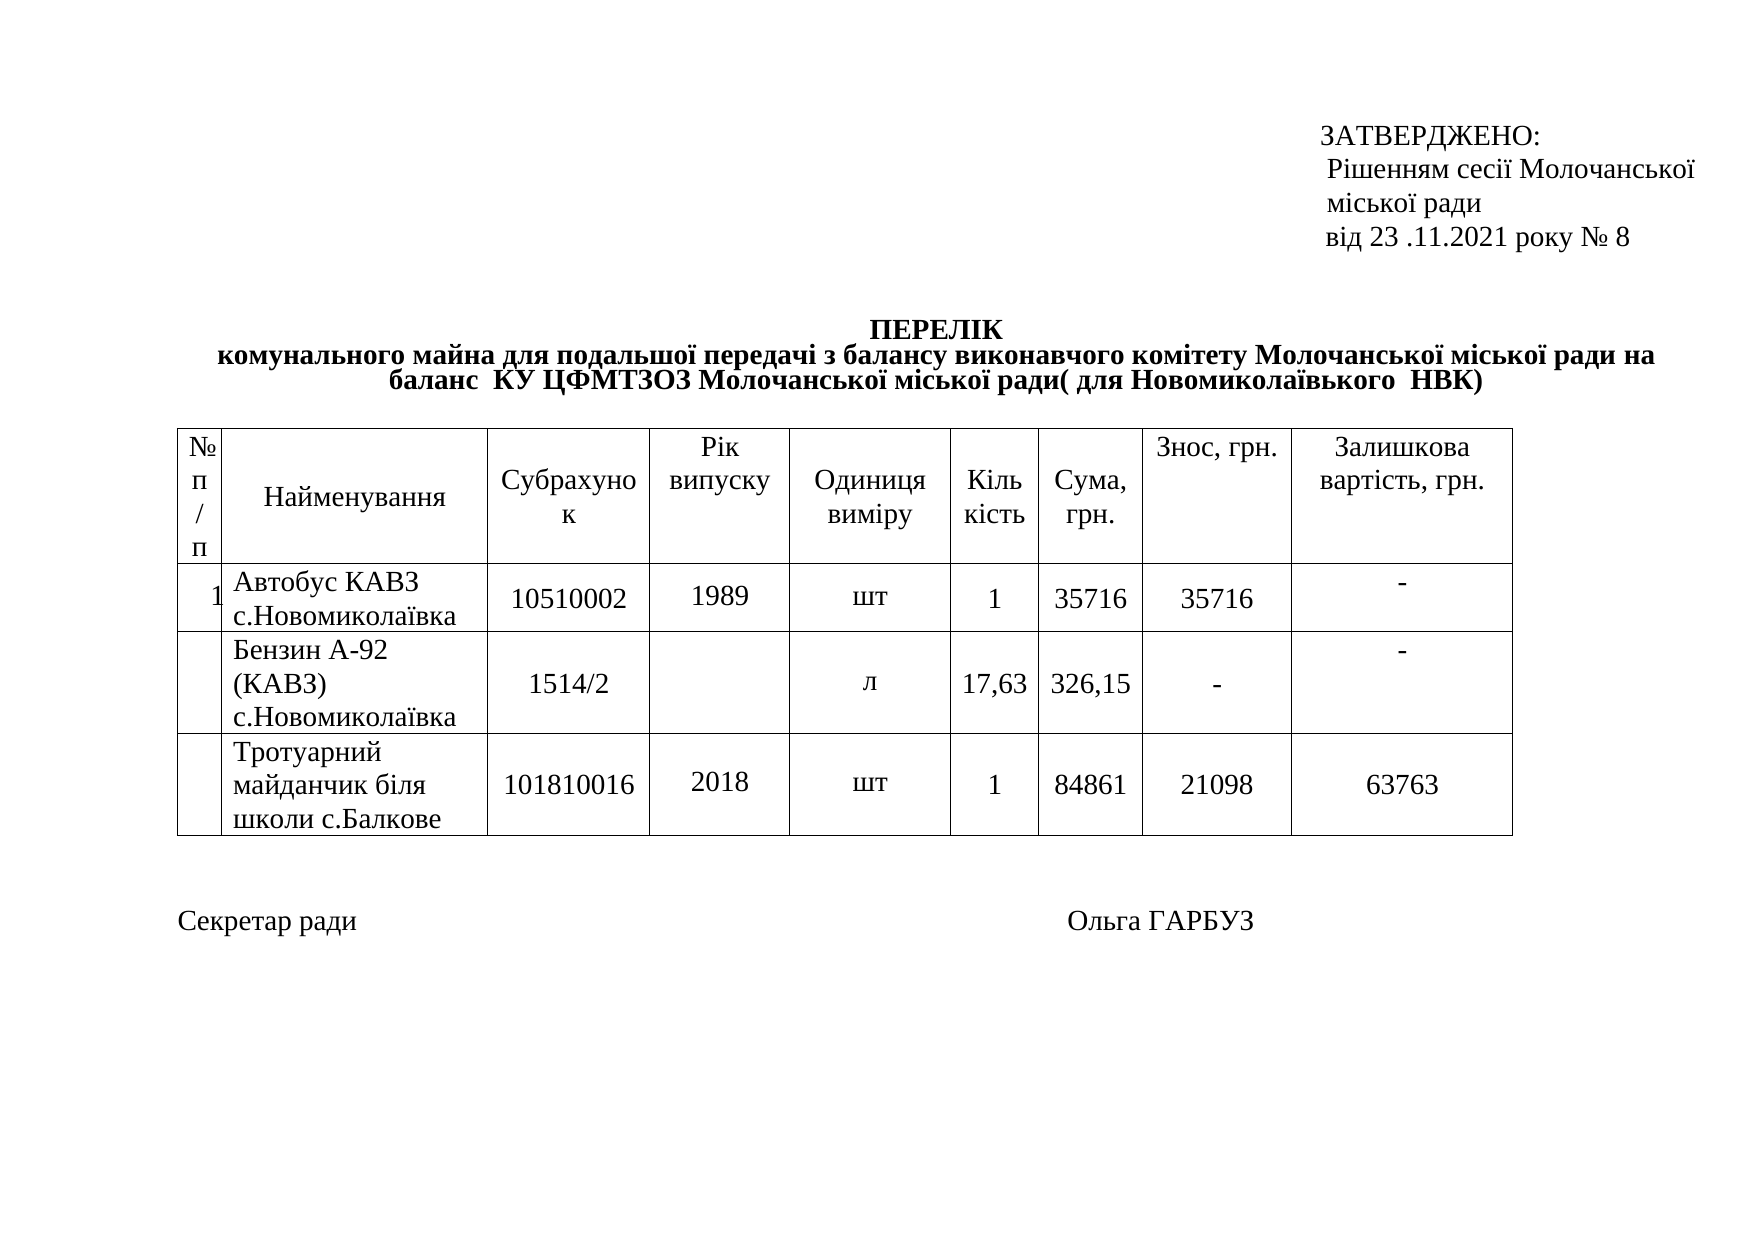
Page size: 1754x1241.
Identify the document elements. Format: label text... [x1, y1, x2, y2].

table_header Субрахунок [488, 429, 649, 563]
text від 23 .11.2021 року № 8 [1151, 219, 1695, 252]
table_cell [178, 632, 221, 733]
text ЗАТВЕРДЖЕНО: [1151, 118, 1695, 152]
table_header Кількість [951, 429, 1038, 563]
table_cell 17,63 [951, 632, 1038, 733]
table_cell 2018 [650, 734, 789, 834]
table_cell 1 [951, 564, 1038, 631]
table_cell - [1292, 632, 1512, 733]
table_cell [178, 734, 221, 834]
table_cell 326,15 [1039, 632, 1142, 733]
table_cell 21098 [1143, 734, 1291, 834]
table_cell 10510002 [488, 564, 649, 631]
table_cell [650, 632, 789, 733]
table_header Залишкова вартість, грн. [1292, 429, 1512, 563]
table_cell 35716 [1039, 564, 1142, 631]
table_cell шт [790, 734, 950, 834]
table_cell - [1292, 564, 1512, 631]
table_cell Тротуарний майданчик біля школи с.Балкове [222, 734, 487, 834]
table_header №п/п [178, 429, 221, 563]
table_header Знос, грн. [1143, 429, 1291, 563]
table_cell 1 [951, 734, 1038, 834]
text Секретар ради Ольга ГАРБУЗ [177, 903, 1695, 936]
table_cell 63763 [1292, 734, 1512, 834]
table_cell 1514/2 [488, 632, 649, 733]
table_header Сума, грн. [1039, 429, 1142, 563]
table_cell л [790, 632, 950, 733]
table_cell 101810016 [488, 734, 649, 834]
table_cell Автобус КАВЗ с.Новомиколаївка [222, 564, 487, 631]
table_cell 1989 [650, 564, 789, 631]
text ПЕРЕЛІК [177, 319, 1695, 344]
text Рішенням сесії Молочанської [709, 152, 1695, 185]
table_header Рік випуску [650, 429, 789, 563]
table_cell 35716 [1143, 564, 1291, 631]
table_cell 84861 [1039, 734, 1142, 834]
table_cell Бензин А-92 (КАВЗ) с.Новомиколаївка [222, 632, 487, 733]
table_cell шт [790, 564, 950, 631]
table_cell - [1143, 632, 1291, 733]
text комунального майна для подальшої передачі з балансу виконавчого комітету Молочанської міської ради на баланс КУ ЦФМТЗОЗ Молочанської міської ради( для Новомиколаївького НВК) [177, 344, 1695, 394]
table_header Одиниця виміру [790, 429, 950, 563]
text міської ради [1004, 185, 1695, 219]
table_header Найменування [222, 429, 487, 563]
table_cell 1 [178, 564, 221, 631]
